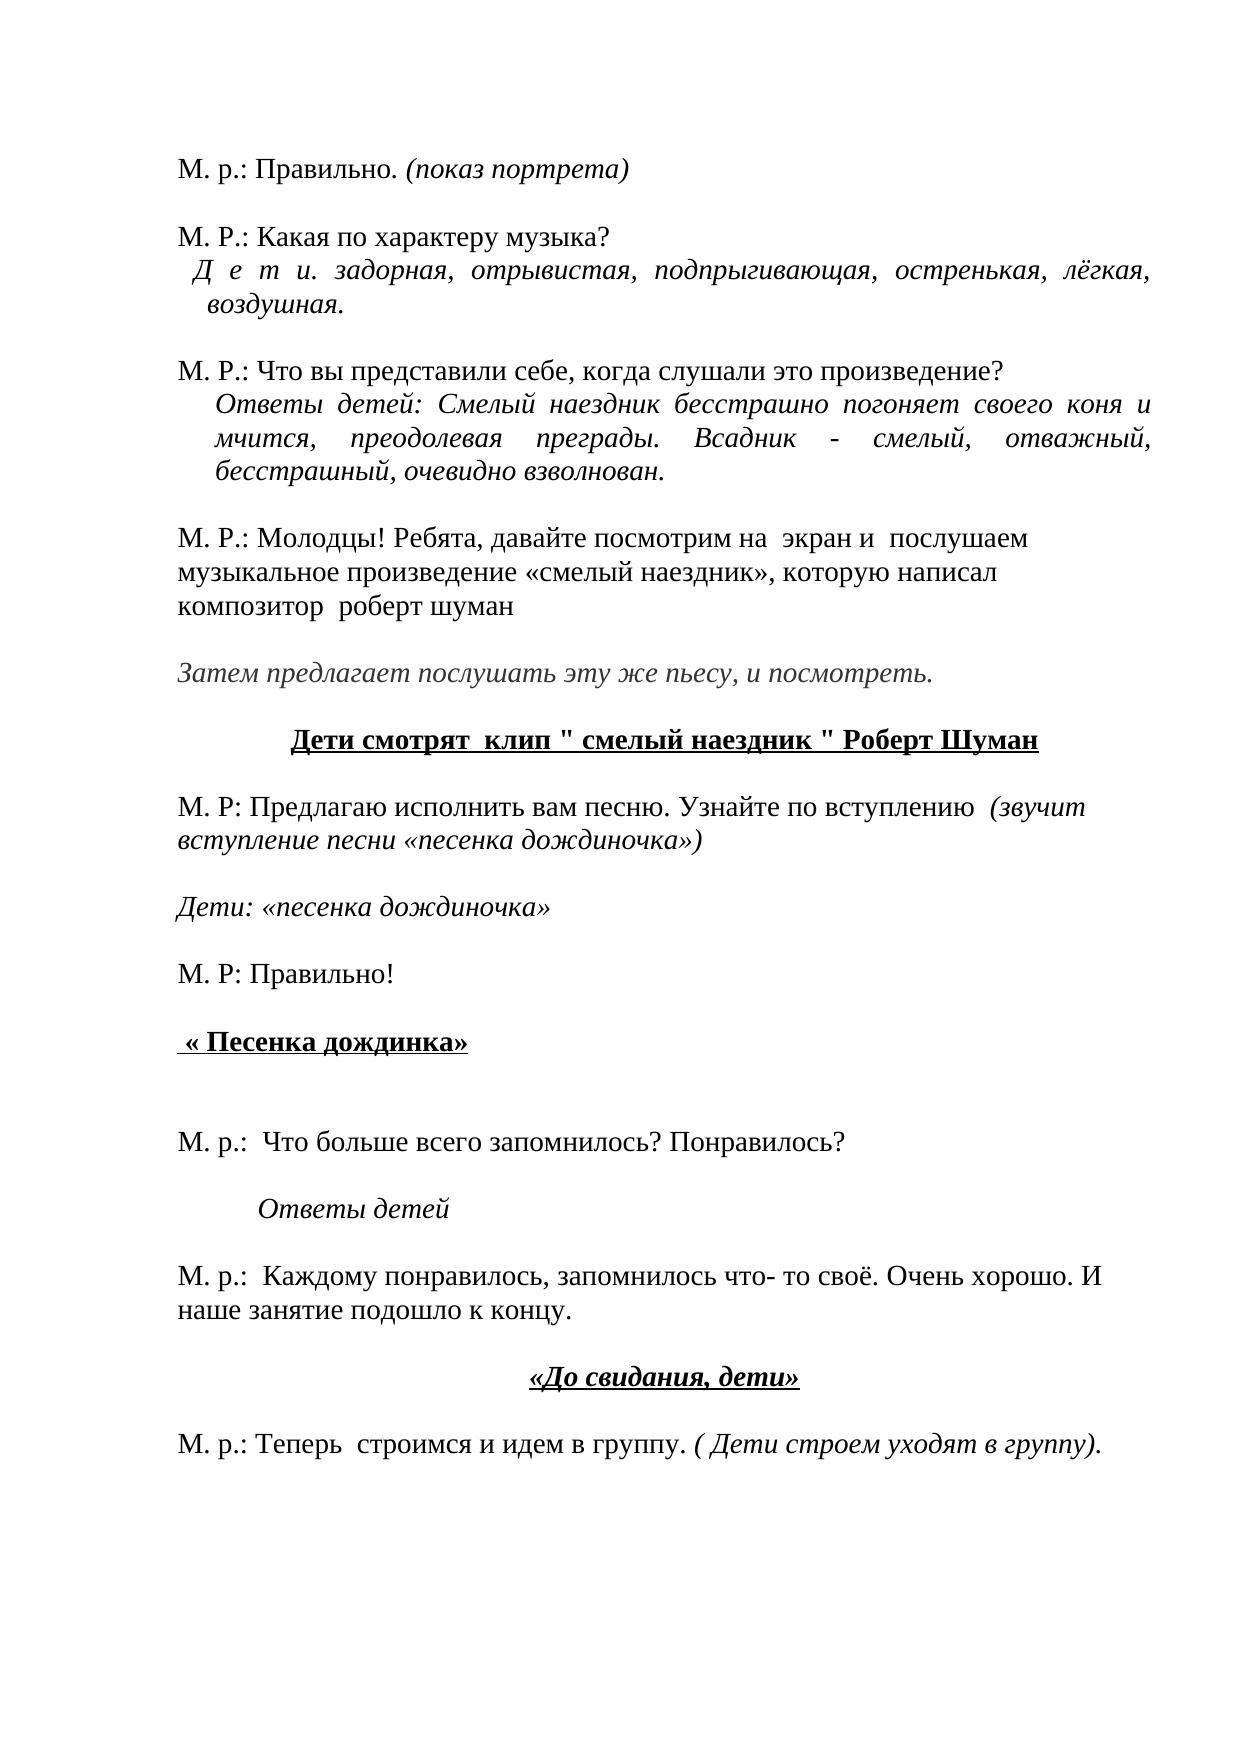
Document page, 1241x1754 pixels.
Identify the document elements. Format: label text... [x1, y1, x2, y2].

text М. р.: Правильно. (показ портрета) [177, 152, 1152, 185]
text М. Р: Предлагаю исполнить вам песню. Узнайте по вступлению (звучит вступление песни «песенка дождиночка») [177, 789, 1152, 856]
text М. р.: Каждому понравилось, запомнилось что- то своё. Очень хорошо. И наше занятие подошло к концу. [177, 1258, 1152, 1326]
text Ответы детей: Смелый наездник бесстрашно погоняет своего коня и мчится, преодолевая преграды. Всадник - смелый, отважный, бесстрашный, очевидно взволнован. [215, 386, 1152, 487]
text « Песенка дождинка» [177, 1024, 1152, 1057]
text Дети: «песенка дождиночка» [177, 889, 1152, 923]
text М. р.: Теперь строимся и идем в группу. ( Дети строем уходят в группу). [177, 1426, 1152, 1460]
text М. Р.: Что вы представили себе, когда слушали это произведение? [177, 353, 1152, 386]
text Дети смотрят клип " смелый наездник " Роберт Шуман [177, 722, 1152, 755]
text М. Р: Правильно! [177, 957, 1152, 990]
text «До свидания, дети» [177, 1359, 1152, 1393]
text Д е т и. задорная, отрывистая, подпрыгивающая, остренькая, лёгкая, воздушная. [177, 252, 1152, 319]
text М. Р.: Какая по характеру музыка? [177, 219, 1152, 252]
text М. р.: Что больше всего запомнилось? Понравилось? [177, 1124, 1152, 1158]
text Ответы детей [177, 1191, 1152, 1225]
text М. Р.: Молодцы! Ребята, давайте посмотрим на экран и послушаем музыкальное произведение «смелый наездник», которую написал композитор роберт шуман [177, 521, 1152, 621]
text Затем предлагает послушать эту же пьесу, и посмотреть. [177, 655, 1152, 688]
